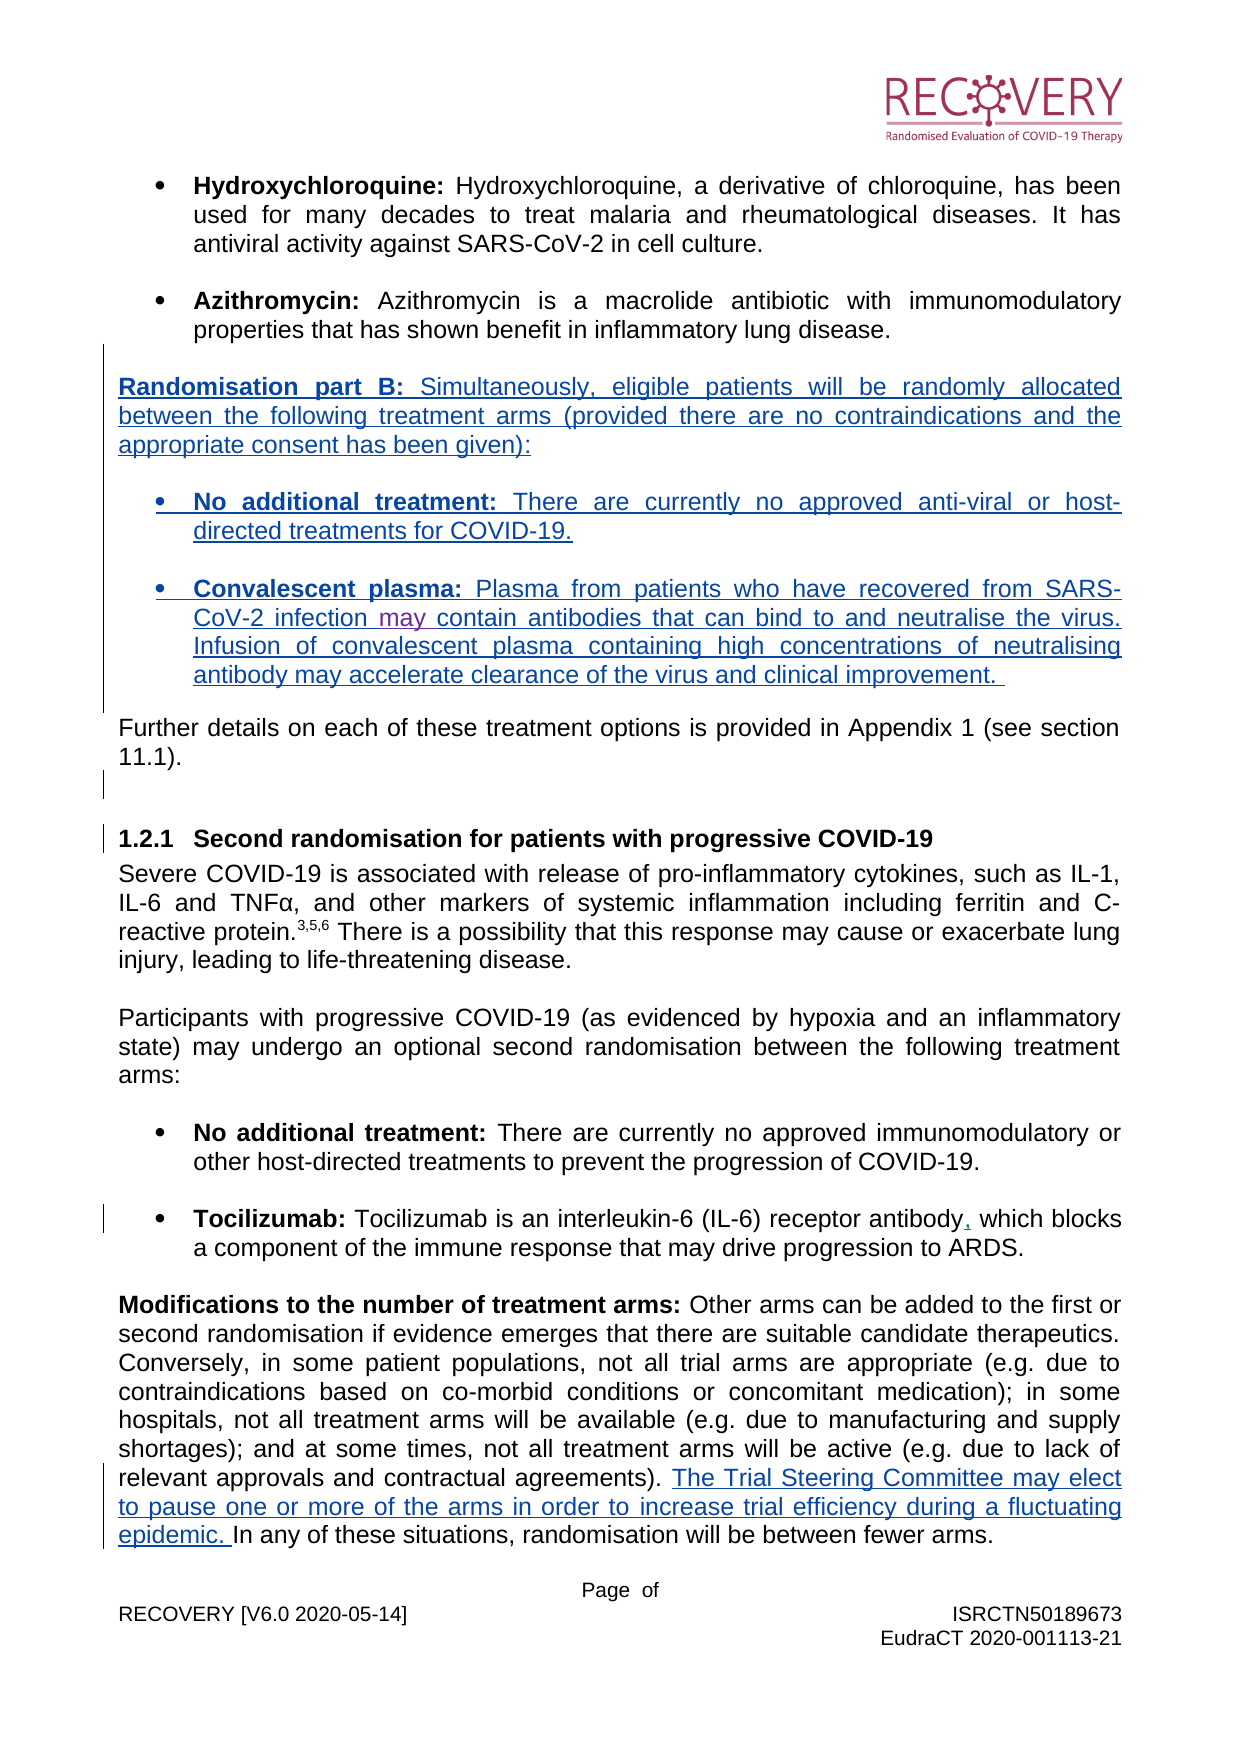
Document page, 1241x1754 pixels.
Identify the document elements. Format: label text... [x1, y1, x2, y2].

list Hydroxychloroquine: Hydroxychloroquine, a derivative of chloroquine, has been used for many decades to treat malaria and rheumatological diseases. It has antiviral activity against SARS-CoV-2 in cell culture. [156, 171, 1122, 257]
text Further details on each of these treatment options is provided in Appendix 1 (see section 9.1). [118, 713, 1122, 770]
list Azithromycin: Azithromycin is a macrolide antibiotic with immunomodulatory properties that has shown benefit in inflammatory lung disease. [156, 286, 1122, 344]
text Participants with progressive COVID-19 (as evidenced by hypoxia and an inflammatory state) may undergo an optional second randomisation between the following treatment arms: [118, 1003, 1122, 1089]
text Severe COVID-19 is associated with release of pro-inflammatory cytokines, such as IL-1, IL-6 and TNFα, and other markers of systemic inflammation including ferritin and C-reactive protein.3,5,6 There is a possibility that this response may cause or exacerbate lung injury, leading to life-threatening disease. [118, 859, 1122, 974]
picture [886, 75, 1123, 143]
list Tocilizumab: Tocilizumab is an interleukin-6 (IL-6) receptor antibody which blocks a component of the immune response that may drive progression to ARDS. [156, 1204, 1122, 1262]
text Modifications to the number of treatment arms: Other arms can be added to the first or second randomisation if evidence emerges that there are suitable candidate therapeutics. Conversely, in some patient populations, not all trial arms are appropriate (e.g. due to contraindications based on co-morbid conditions or concomitant medication); in some hospitals, not all treatment arms will be available (e.g. due to manufacturing and supply shortages); and at some times, not all treatment arms will be active (e.g. due to lack of relevant approvals and contractual agreements). In any of these situations, randomisation will be between fewer arms. [118, 1291, 1122, 1517]
list No additional treatment: There are currently no approved immunomodulatory or other host-directed treatments to prevent the progression of COVID-19. [156, 1118, 1122, 1175]
subtitle Second randomisation for patients with progressive COVID-19 [118, 824, 1122, 853]
